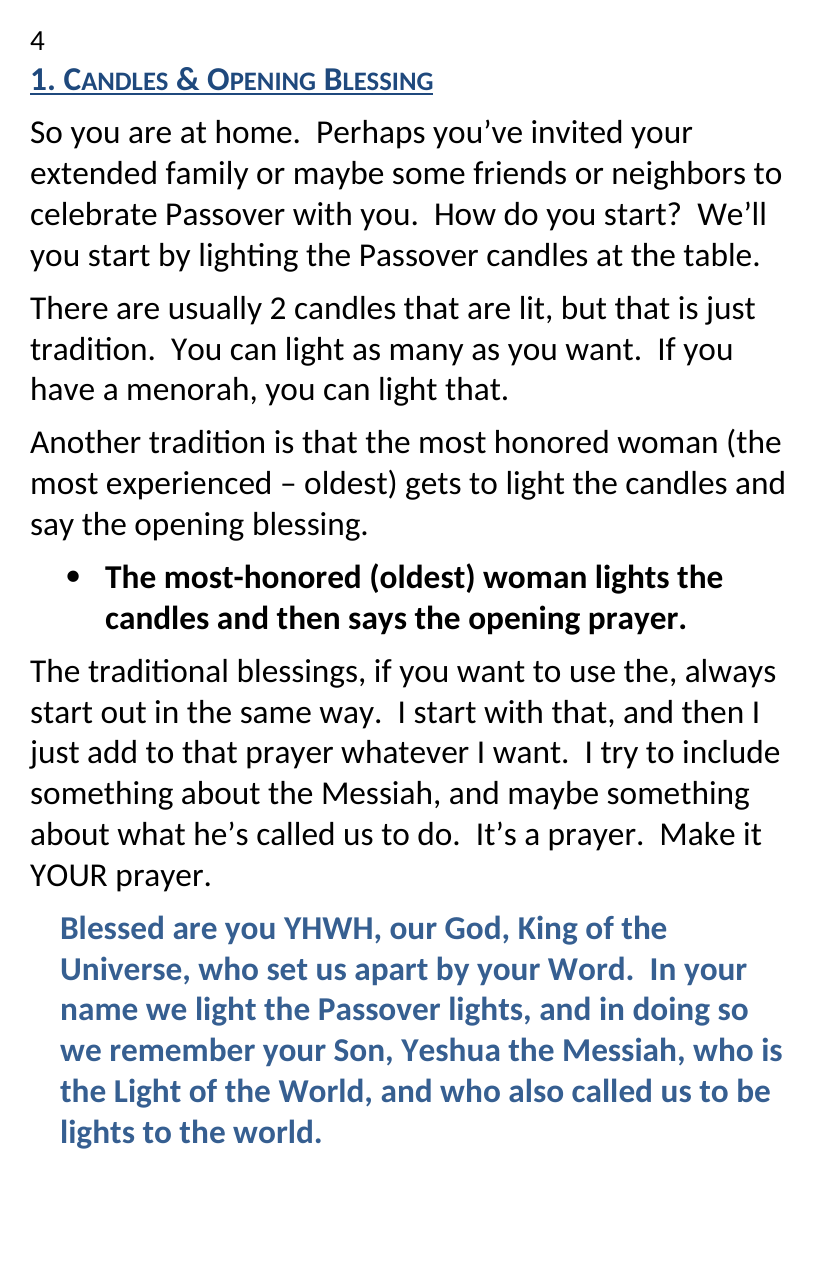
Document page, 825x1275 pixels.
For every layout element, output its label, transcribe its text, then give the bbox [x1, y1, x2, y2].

text So you are at home. Perhaps you’ve invited your extended family or maybe some friends or neighbors to celebrate Passover with you. How do you start? We’ll you start by lighting the Passover candles at the table. [30, 111, 795, 274]
list The most-honored (oldest) woman lights the candles and then says the opening prayer. [67, 556, 795, 638]
text There are usually 2 candles that are lit, but that is just tradition. You can light as many as you want. If you have a menorah, you can light that. [30, 287, 795, 409]
text Another tradition is that the most honored woman (the most experienced – oldest) gets to light the candles and say the opening blessing. [30, 421, 795, 544]
text Blessed are you YHWH, our God, King of the Universe, who set us apart by your Word. In your name we light the Passover lights, and in doing so we remember your Son, Yeshua the Messiah, who is the Light of the World, and who also called us to be lights to the world. [60, 907, 795, 1151]
text The traditional blessings, if you want to use the, always start out in the same way. I start with that, and then I just add to that prayer whatever I want. I try to include something about the Messiah, and maybe something about what he’s called us to do. It’s a prayer. Make it YOUR prayer. [30, 650, 795, 894]
subtitle 1. Candles & Opening Blessing [30, 58, 795, 99]
